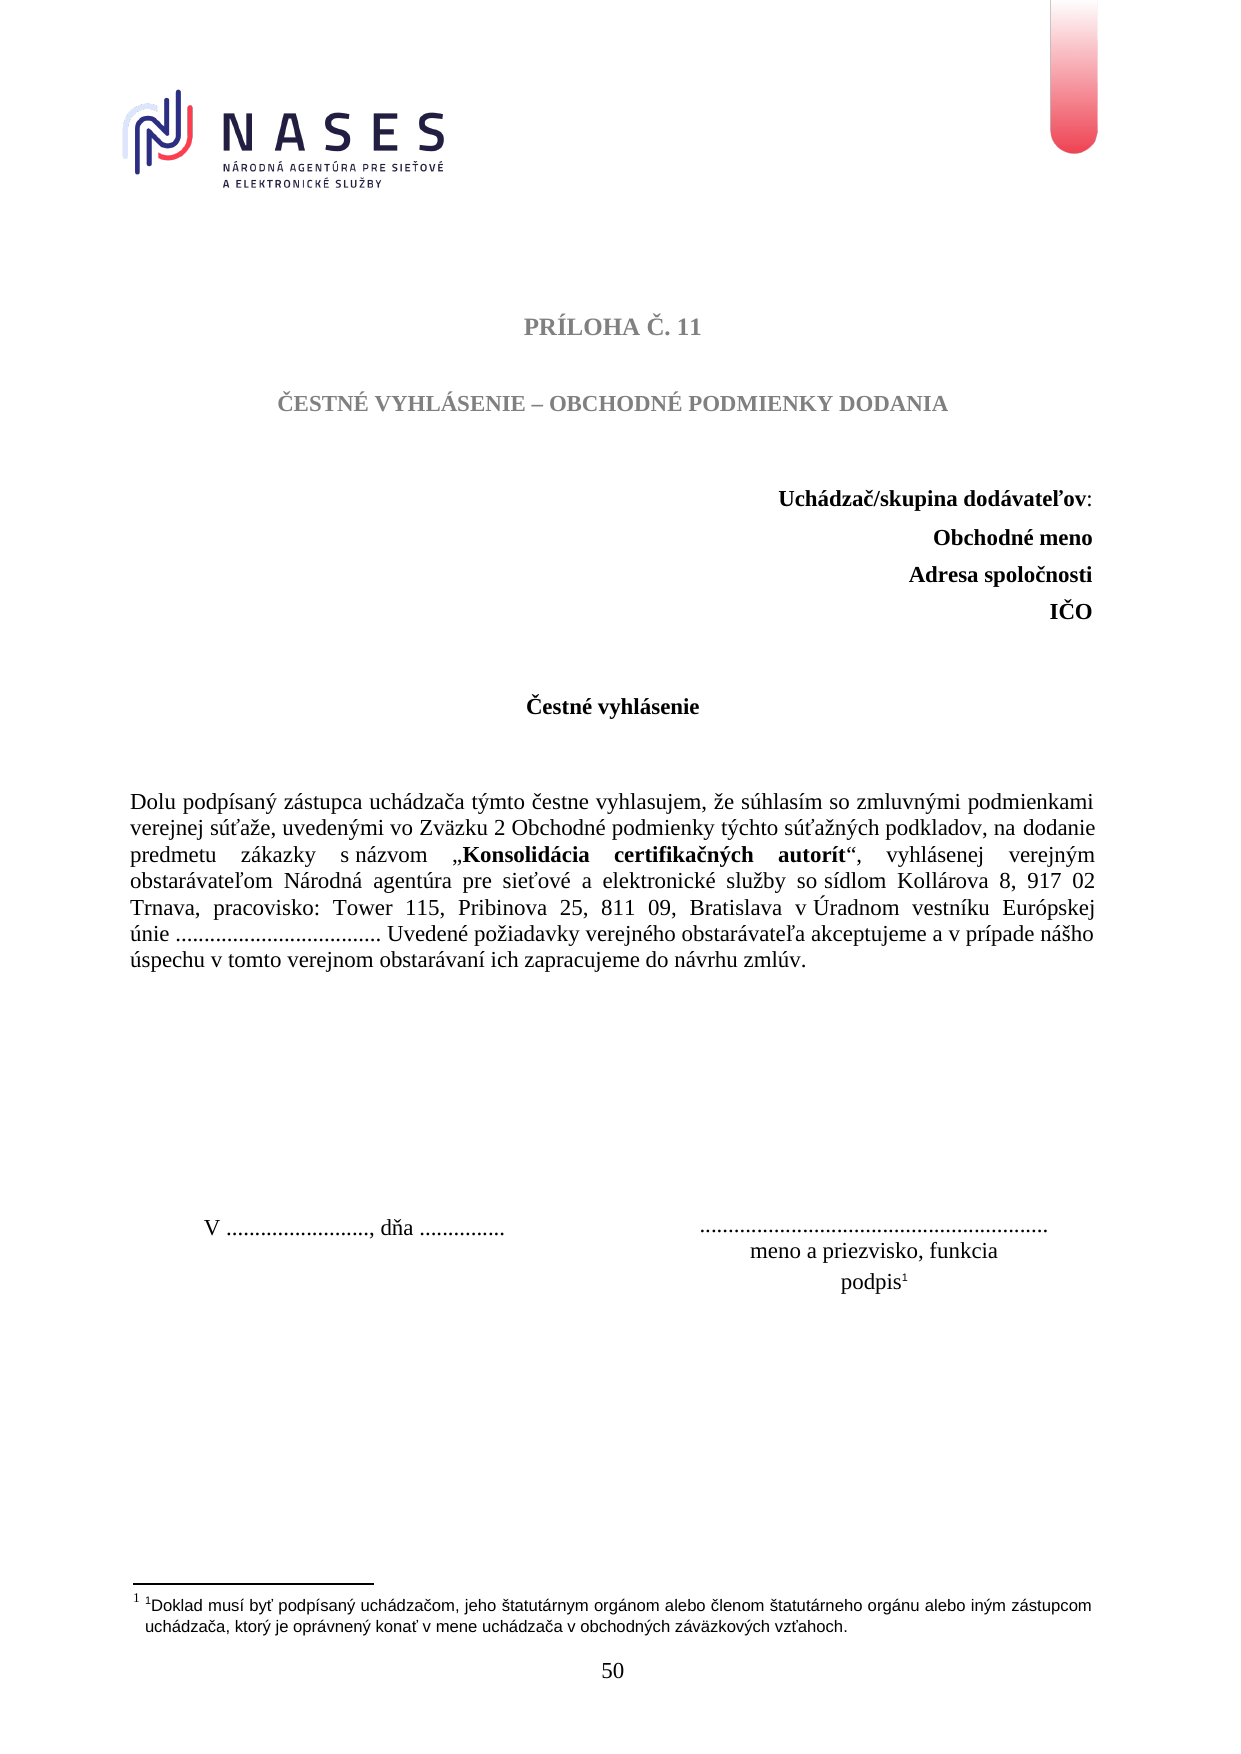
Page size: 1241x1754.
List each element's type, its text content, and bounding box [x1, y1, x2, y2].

subtitle PRÍLOHA č. 11 [133, 312, 1092, 340]
subtitle Čestné vyhlásenie – obchodné podmienky dodania [133, 390, 1092, 417]
text Uchádzač/skupina dodávateľov: [133, 486, 1092, 512]
text Dolu podpísaný zástupca uchádzača týmto čestne vyhlasujem, že súhlasím so zmluvnými podmienkami verejnej súťaže, uvedenými vo Zväzku 2 Obchodné podmienky týchto súťažných podkladov, na dodanie predmetu zákazky s názvom „Konsolidácia certifikačných autorít“, vyhlásenej verejným obstarávateľom Národná agentúra pre sieťové a elektronické služby so sídlom Kollárova 8, 917 02 Trnava, pracovisko: Tower 115, Pribinova 25, 811 09, Bratislava v Úradnom vestníku Európskej únie .................................... Uvedené požiadavky verejného obstarávateľa akceptujeme a v prípade nášho úspechu v tomto verejnom obstarávaní ich zapracujeme do návrhu zmlúv. [130, 788, 1095, 973]
text Čestné vyhlásenie [133, 693, 1092, 719]
text IČO [133, 598, 1092, 624]
text Adresa spoločnosti [133, 561, 1092, 587]
picture [1037, 0, 1115, 157]
picture [92, 23, 467, 254]
table_header V ........................., dňa ............... [133, 1160, 653, 1308]
text Obchodné meno [133, 524, 1092, 551]
table_header ............................................................. meno a priezvisko, funkcia podpis1 [653, 1160, 1093, 1308]
